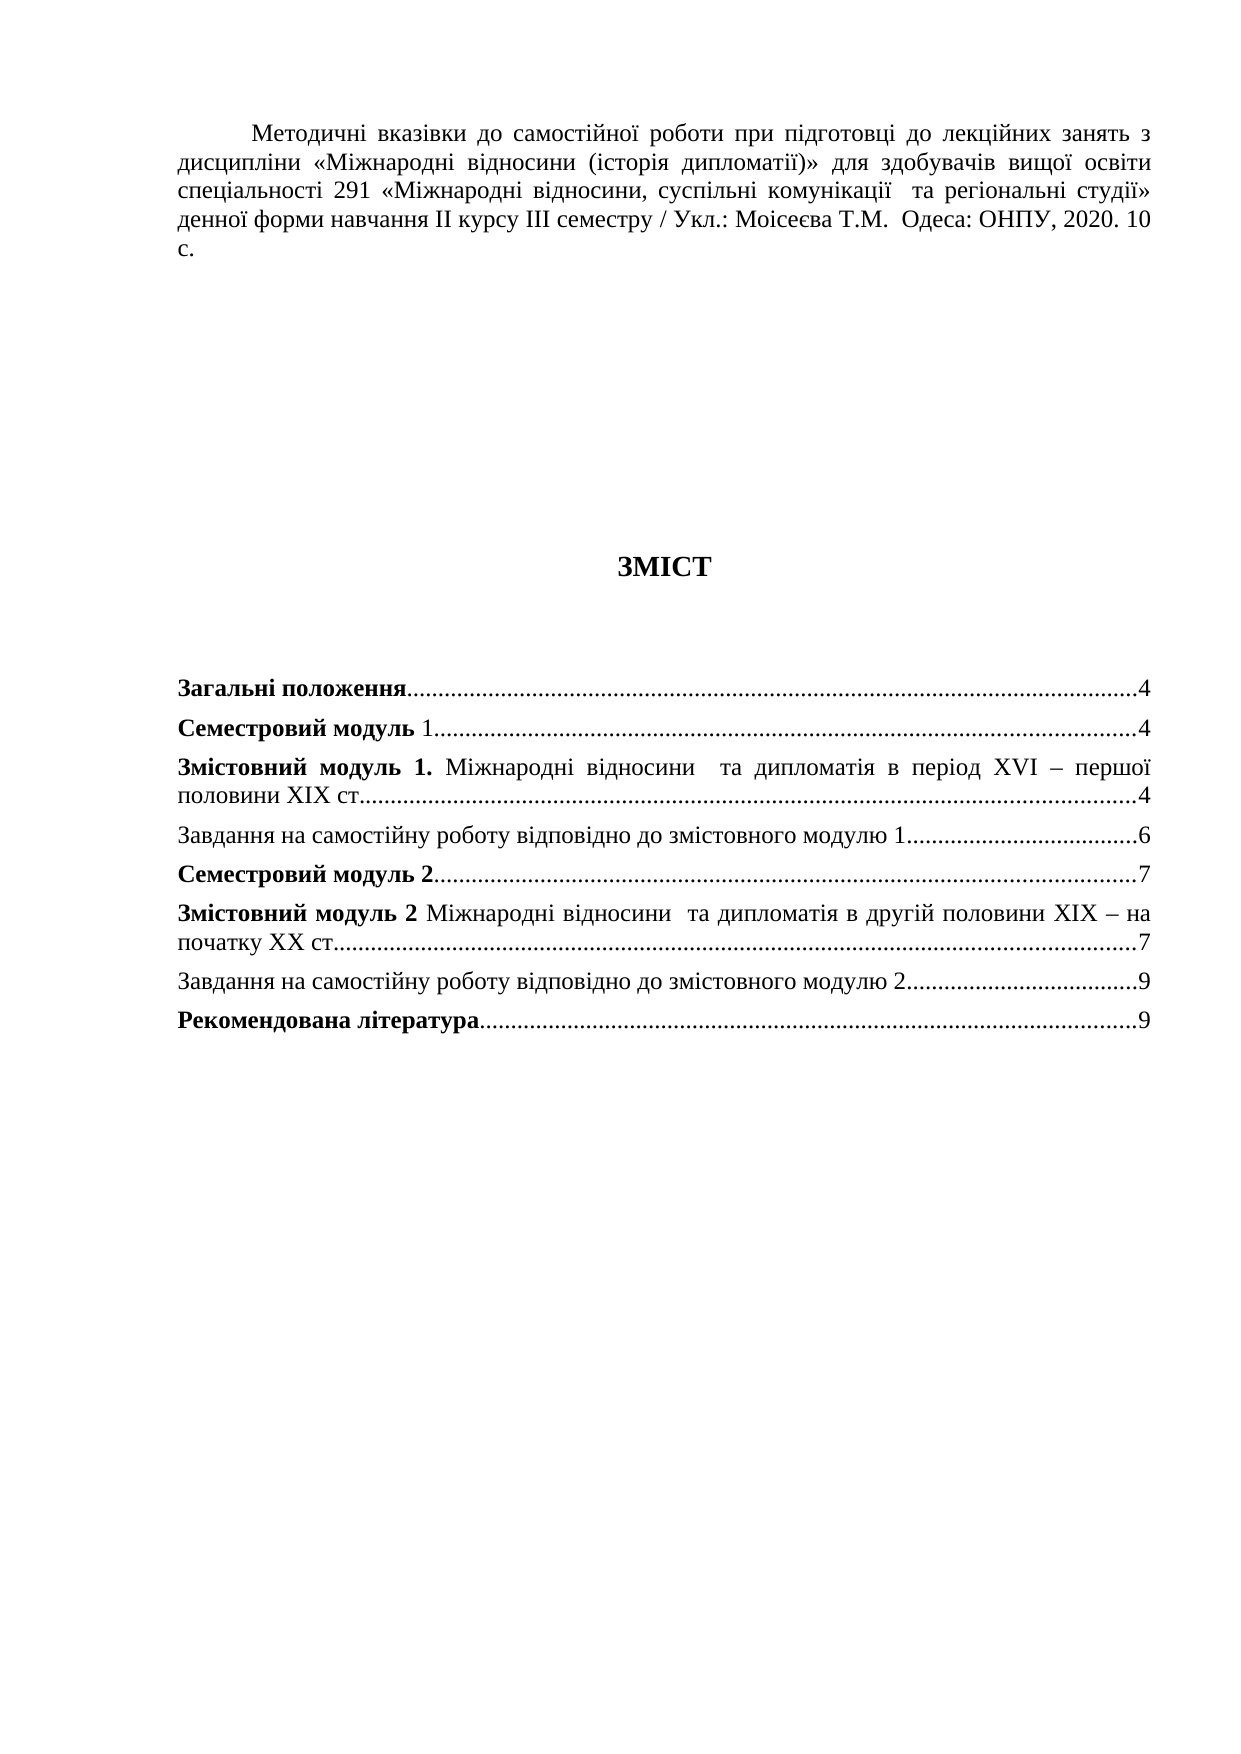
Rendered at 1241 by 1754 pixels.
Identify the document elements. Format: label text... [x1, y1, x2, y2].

text Методичні вказівки до самостійної роботи при підготовці до лекційних занять з дисципліни «Міжнародні відносини (історія дипломатії)» для здобувачів вищої освіти спеціальності 291 «Міжнародні відносини, суспільні комунікації та регіональні студії» денної форми навчання ІІ курсу ІІІ семестру / Укл.: Моісеєва Т.М. Одеса: ОНПУ, 2020. 10 с. [177, 118, 1152, 262]
text ЗМІСТ [177, 549, 1152, 583]
